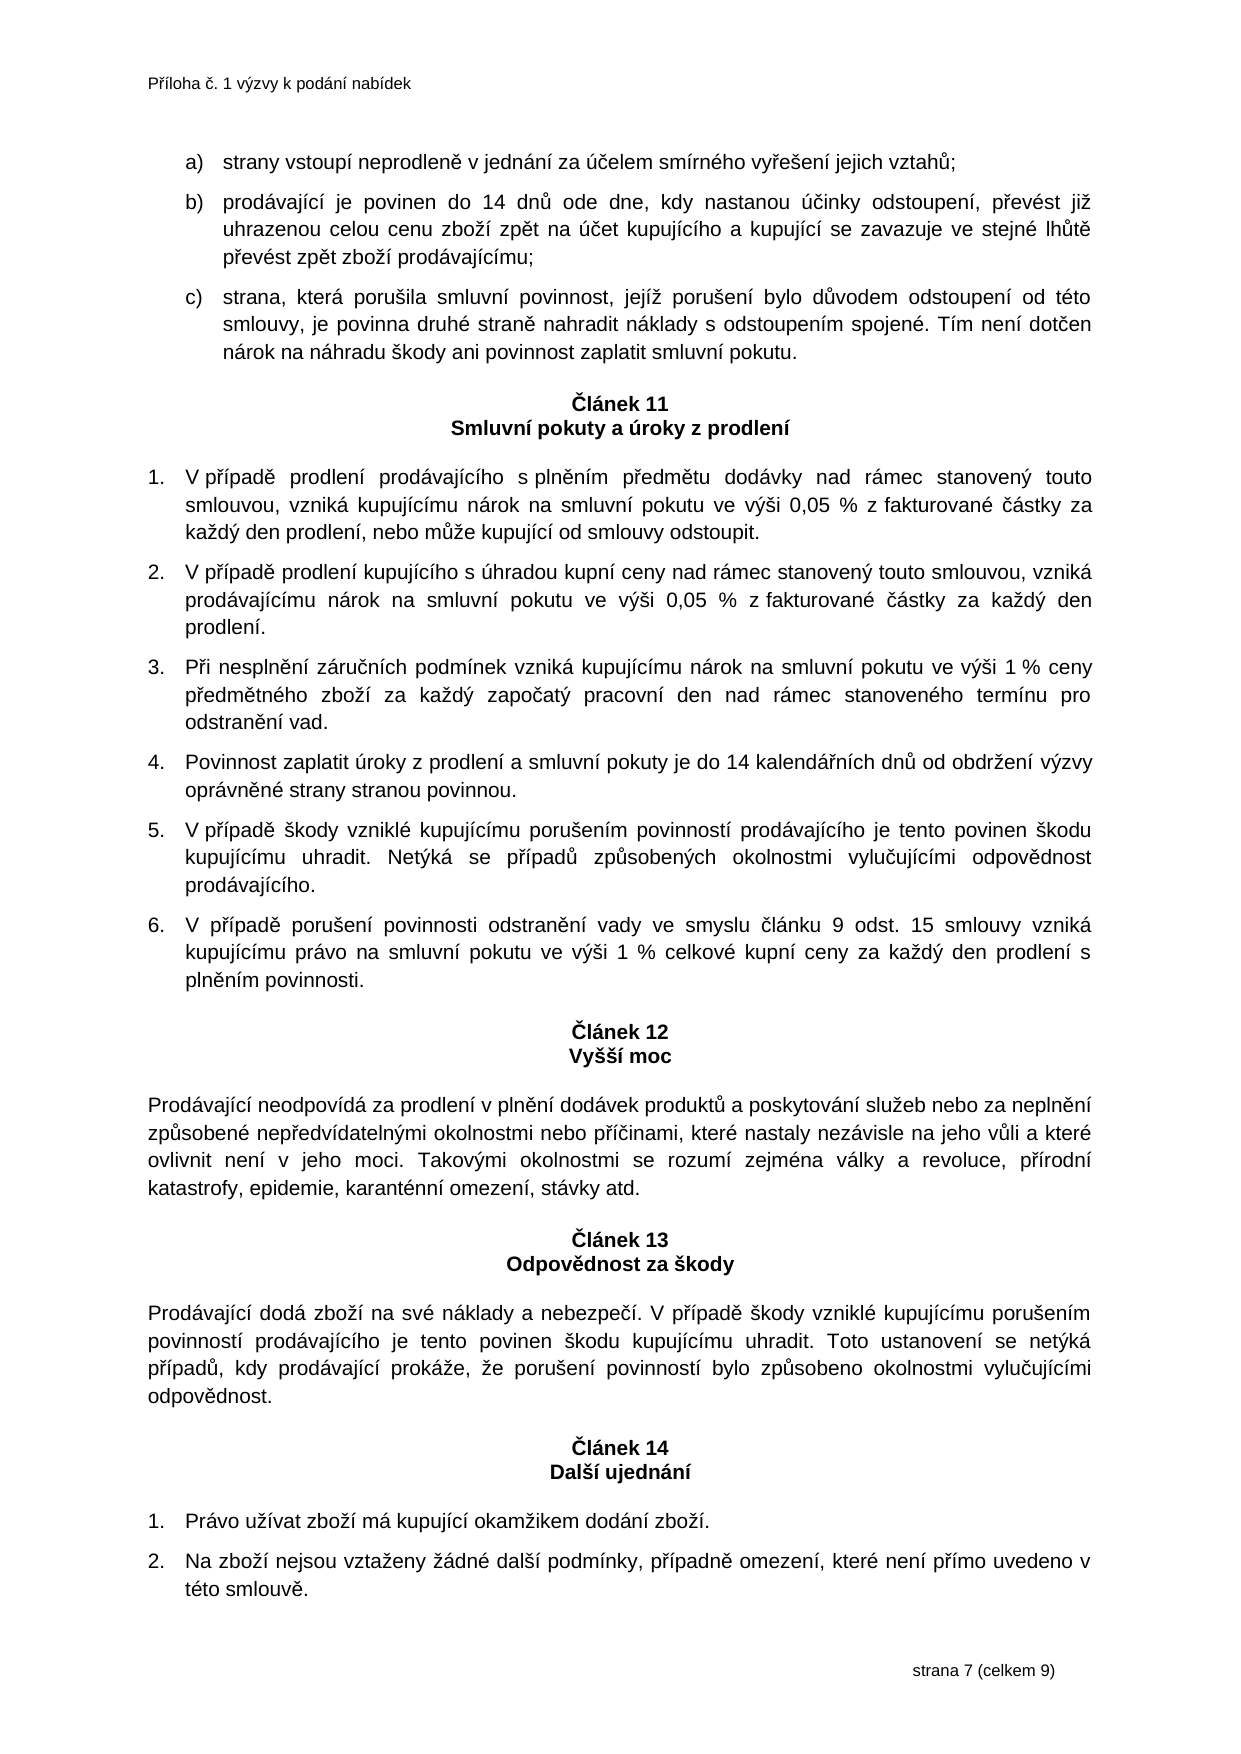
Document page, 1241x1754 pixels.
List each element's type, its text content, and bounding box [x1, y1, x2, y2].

text Článek 12 [148, 1020, 1092, 1044]
list V případě škody vzniklé kupujícímu porušením povinností prodávajícího je tento povinen škodu kupujícímu uhradit. Netýká se případů způsobených okolnostmi vylučujícími odpovědnost prodávajícího. [148, 818, 1092, 897]
subtitle Odpovědnost za škody [148, 1252, 1092, 1276]
list V případě prodlení kupujícího s úhradou kupní ceny nad rámec stanovený touto smlouvou, vzniká prodávajícímu nárok na smluvní pokutu ve výši 0,05 % z fakturované částky za každý den prodlení. [148, 560, 1092, 639]
list Při nesplnění záručních podmínek vzniká kupujícímu nárok na smluvní pokutu ve výši 1 % ceny předmětného zboží za každý započatý pracovní den nad rámec stanoveného termínu pro odstranění vad. [148, 655, 1092, 734]
list Na zboží nejsou vztaženy žádné další podmínky, případně omezení, které není přímo uvedeno v této smlouvě. [148, 1549, 1092, 1600]
list prodávající je povinen do 14 dnů ode dne, kdy nastanou účinky odstoupení, převést již uhrazenou celou cenu zboží zpět na účet kupujícího a kupující se zavazuje ve stejné lhůtě převést zpět zboží prodávajícímu; [185, 190, 1092, 269]
subtitle Smluvní pokuty a úroky z prodlení [148, 416, 1092, 440]
list Povinnost zaplatit úroky z prodlení a smluvní pokuty je do 14 kalendářních dnů od obdržení výzvy oprávněné strany stranou povinnou. [148, 750, 1092, 802]
subtitle Vyšší moc [148, 1044, 1092, 1068]
list V případě prodlení prodávajícího s plněním předmětu dodávky nad rámec stanovený touto smlouvou, vzniká kupujícímu nárok na smluvní pokutu ve výši 0,05 % z fakturované částky za každý den prodlení, nebo může kupující od smlouvy odstoupit. [148, 465, 1092, 544]
text Prodávající dodá zboží na své náklady a nebezpečí. V případě škody vzniklé kupujícímu porušením povinností prodávajícího je tento povinen škodu kupujícímu uhradit. Toto ustanovení se netýká případů, kdy prodávající prokáže, že porušení povinností bylo způsobeno okolnostmi vylučujícími odpovědnost. [148, 1301, 1092, 1407]
list V případě porušení povinnosti odstranění vady ve smyslu článku 9 odst. 15 smlouvy vzniká kupujícímu právo na smluvní pokutu ve výši 1 % celkové kupní ceny za každý den prodlení s plněním povinnosti. [148, 913, 1092, 992]
text Článek 14 [148, 1436, 1092, 1460]
text Článek 13 [148, 1228, 1092, 1252]
list strana, která porušila smluvní povinnost, jejíž porušení bylo důvodem odstoupení od této smlouvy, je povinna druhé straně nahradit náklady s odstoupením spojené. Tím není dotčen nárok na náhradu škody ani povinnost zaplatit smluvní pokutu. [185, 285, 1092, 364]
list strany vstoupí neprodleně v jednání za účelem smírného vyřešení jejich vztahů; [185, 150, 1092, 174]
subtitle Další ujednání [148, 1460, 1092, 1484]
list Právo užívat zboží má kupující okamžikem dodání zboží. [148, 1509, 1092, 1533]
text Článek 11 [148, 392, 1092, 416]
text Prodávající neodpovídá za prodlení v plnění dodávek produktů a poskytování služeb nebo za neplnění způsobené nepředvídatelnými okolnostmi nebo příčinami, které nastaly nezávisle na jeho vůli a které ovlivnit není v jeho moci. Takovými okolnostmi se rozumí zejména války a revoluce, přírodní katastrofy, epidemie, karanténní omezení, stávky atd. [148, 1093, 1092, 1199]
